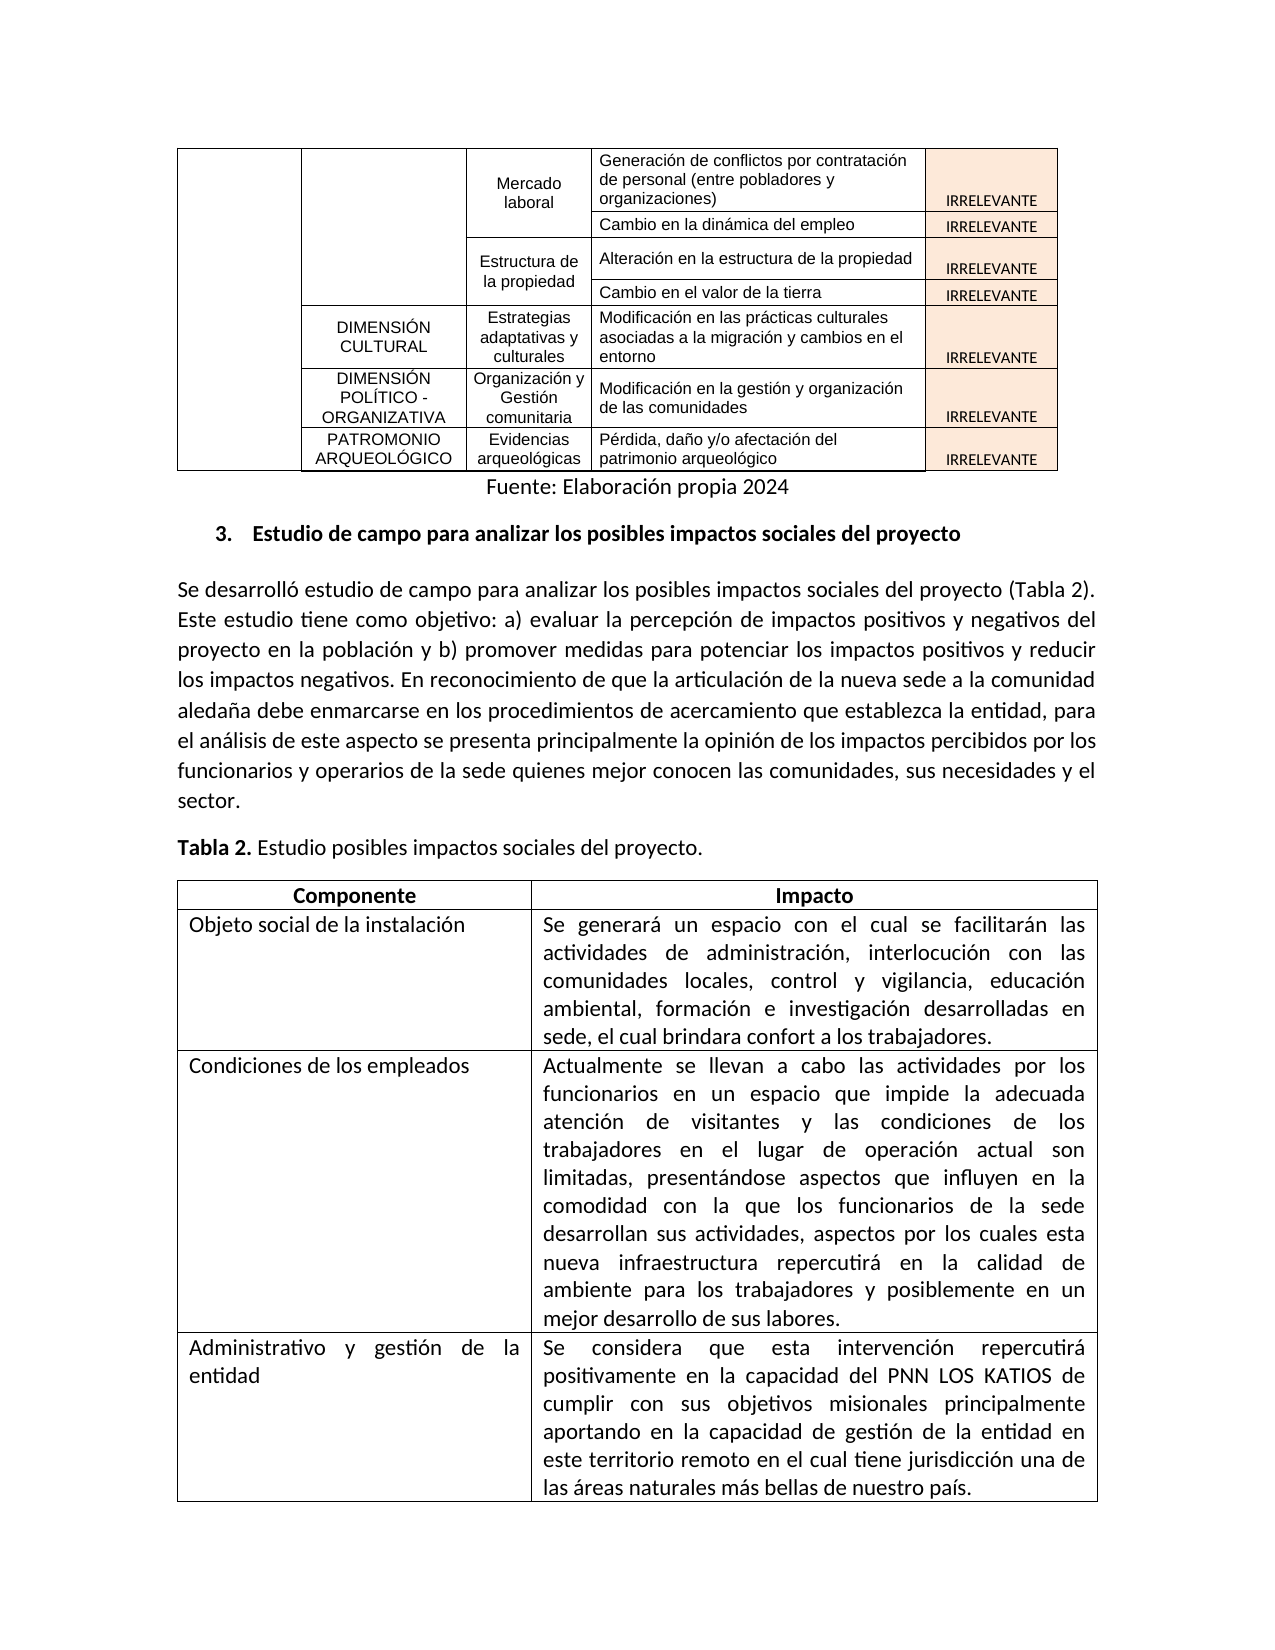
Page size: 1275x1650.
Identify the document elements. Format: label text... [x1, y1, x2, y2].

table_cell IRRELEVANTE [926, 428, 1057, 470]
table_cell Condiciones de los empleados [178, 1051, 531, 1332]
table_cell DIMENSIÓN POLÍTICO - ORGANIZATIVA [302, 369, 466, 427]
table_cell Alteración en la estructura de la propiedad [592, 238, 925, 279]
table_cell Objeto social de la instalación [178, 910, 531, 1050]
table_cell Modificación en las prácticas culturales asociadas a la migración y cambios en el entorno [592, 306, 925, 368]
list Estudio de campo para analizar los posibles impactos sociales del proyecto [215, 519, 1098, 547]
table_cell IRRELEVANTE [926, 149, 1057, 211]
table_cell Cambio en el valor de la tierra [592, 280, 925, 305]
table_cell IRRELEVANTE [926, 238, 1057, 279]
table_cell DIMENSIÓN CULTURAL [302, 306, 466, 368]
table_cell Actualmente se llevan a cabo las actividades por los funcionarios en un espacio que impide la adecuada atención de visitantes y las condiciones de los trabajadores en el lugar de operación actual son limitadas, presentándose aspectos que influyen en la comodidad con la que los funcionarios de la sede desarrollan sus actividades, aspectos por los cuales esta nueva infraestructura repercutirá en la calidad de ambiente para los trabajadores y posiblemente en un mejor desarrollo de sus labores. [532, 1051, 1097, 1332]
table_cell Mercado laboral [467, 149, 591, 237]
table_cell Se generará un espacio con el cual se facilitarán las actividades de administración, interlocución con las comunidades locales, control y vigilancia, educación ambiental, formación e investigación desarrolladas en sede, el cual brindara confort a los trabajadores. [532, 910, 1097, 1050]
table_cell IRRELEVANTE [926, 212, 1057, 237]
table_cell Generación de conflictos por contratación de personal (entre pobladores y organizaciones) [592, 149, 925, 211]
table_cell Administrativo y gestión de la entidad [178, 1333, 531, 1501]
table_cell Cambio en la dinámica del empleo [592, 212, 925, 237]
table_cell Estructura de la propiedad [467, 238, 591, 305]
table_header Componente [178, 881, 531, 909]
text Se desarrolló estudio de campo para analizar los posibles impactos sociales del proyecto (Tabla 2). Este estudio tiene como objetivo: a) evaluar la percepción de impactos positivos y negativos del proyecto en la población y b) promover medidas para potenciar los impactos positivos y reducir los impactos negativos. En reconocimiento de que la articulación de la nueva sede a la comunidad aledaña debe enmarcarse en los procedimientos de acercamiento que establezca la entidad, para el análisis de este aspecto se presenta principalmente la opinión de los impactos percibidos por los funcionarios y operarios de la sede quienes mejor conocen las comunidades, sus necesidades y el sector. [177, 575, 1098, 814]
text Fuente: Elaboración propia 2024 [177, 472, 1098, 500]
table_cell IRRELEVANTE [926, 369, 1057, 427]
table_header Impacto [532, 881, 1097, 909]
table_cell Estrategias adaptativas y culturales [467, 306, 591, 368]
table_cell Evidencias arqueológicas [467, 428, 591, 470]
text Tabla 2. Estudio posibles impactos sociales del proyecto. [177, 833, 1098, 861]
table_cell IRRELEVANTE [926, 280, 1057, 305]
table_cell Modificación en la gestión y organización de las comunidades [592, 369, 925, 427]
table_cell Se considera que esta intervención repercutirá positivamente en la capacidad del PNN LOS KATIOS de cumplir con sus objetivos misionales principalmente aportando en la capacidad de gestión de la entidad en este territorio remoto en el cual tiene jurisdicción una de las áreas naturales más bellas de nuestro país. [532, 1333, 1097, 1501]
table_cell Pérdida, daño y/o afectación del patrimonio arqueológico [592, 428, 925, 470]
table_cell IRRELEVANTE [926, 306, 1057, 368]
table_cell Organización y Gestión comunitaria [467, 369, 591, 427]
table_cell PATROMONIO ARQUEOLÓGICO [302, 428, 466, 470]
